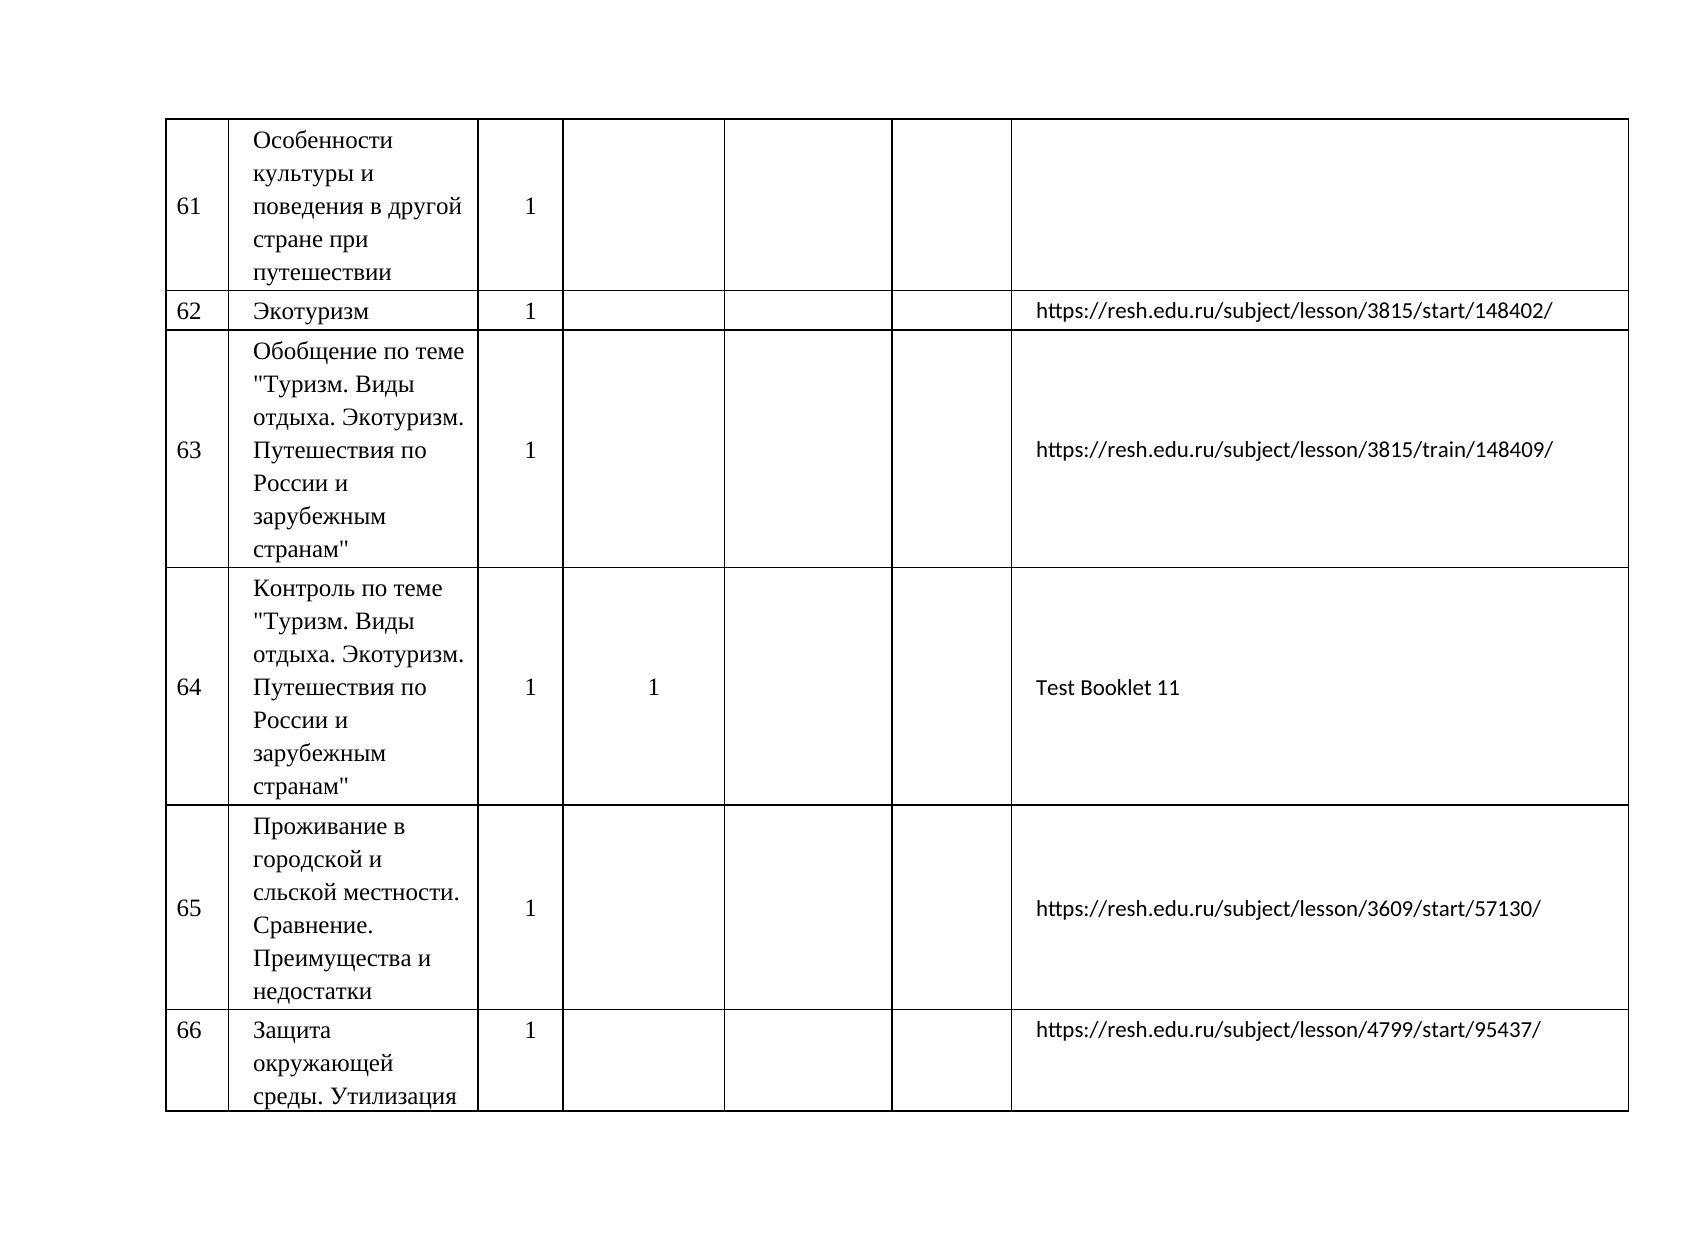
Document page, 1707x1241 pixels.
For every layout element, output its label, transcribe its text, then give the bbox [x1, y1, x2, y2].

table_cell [1012, 1010, 1628, 1110]
table_cell 1 [564, 568, 724, 804]
table_cell Обобщение по теме "Туризм. Виды отдыха. Экотуризм. Путешествия по России и зарубежным странам" [229, 331, 477, 566]
table_cell [564, 806, 724, 1008]
table_cell https://resh.edu.ru/subject/lesson/3815/start/148402/ [1012, 291, 1628, 329]
table_cell [725, 1010, 891, 1110]
table_cell https://resh.edu.ru/subject/lesson/3815/train/148409/ [1012, 331, 1628, 566]
table_cell [893, 331, 1011, 566]
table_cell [229, 1010, 477, 1110]
table_cell 62 [167, 291, 228, 329]
table_cell [725, 806, 891, 1008]
table_cell [893, 120, 1011, 289]
table_cell Экотуризм [229, 291, 477, 329]
table_cell [893, 291, 1011, 329]
table_cell 1 [479, 120, 562, 289]
table_cell [564, 120, 724, 289]
table_cell [725, 291, 891, 329]
table_cell 1 [479, 568, 562, 804]
table_cell [893, 568, 1011, 804]
table_cell Особенности культуры и поведения в другой стране при путешествии [229, 120, 477, 289]
table_cell 61 [167, 120, 228, 289]
table_cell 64 [167, 568, 228, 804]
table_cell [564, 1010, 724, 1110]
table_cell 1 [479, 331, 562, 566]
table_cell 1 [479, 806, 562, 1008]
table_cell [1012, 120, 1628, 289]
table_cell Test Booklet 11 [1012, 568, 1628, 804]
table_cell [725, 568, 891, 804]
table_cell [564, 331, 724, 566]
table_cell [725, 120, 891, 289]
table_cell 1 [479, 291, 562, 329]
table_cell https://resh.edu.ru/subject/lesson/3609/start/57130/ [1012, 806, 1628, 1008]
table_cell Проживание в городской и сльской местности. Сравнение. Преимущества и недостатки [229, 806, 477, 1008]
table_cell 1 [479, 1010, 562, 1110]
table_cell [893, 806, 1011, 1008]
table_cell 66 [167, 1010, 228, 1110]
table_cell [725, 331, 891, 566]
table_cell [893, 1010, 1011, 1110]
table_cell 65 [167, 806, 228, 1008]
table_cell Контроль по теме "Туризм. Виды отдыха. Экотуризм. Путешествия по России и зарубежным странам" [229, 568, 477, 804]
table_cell 63 [167, 331, 228, 566]
table_cell [564, 291, 724, 329]
